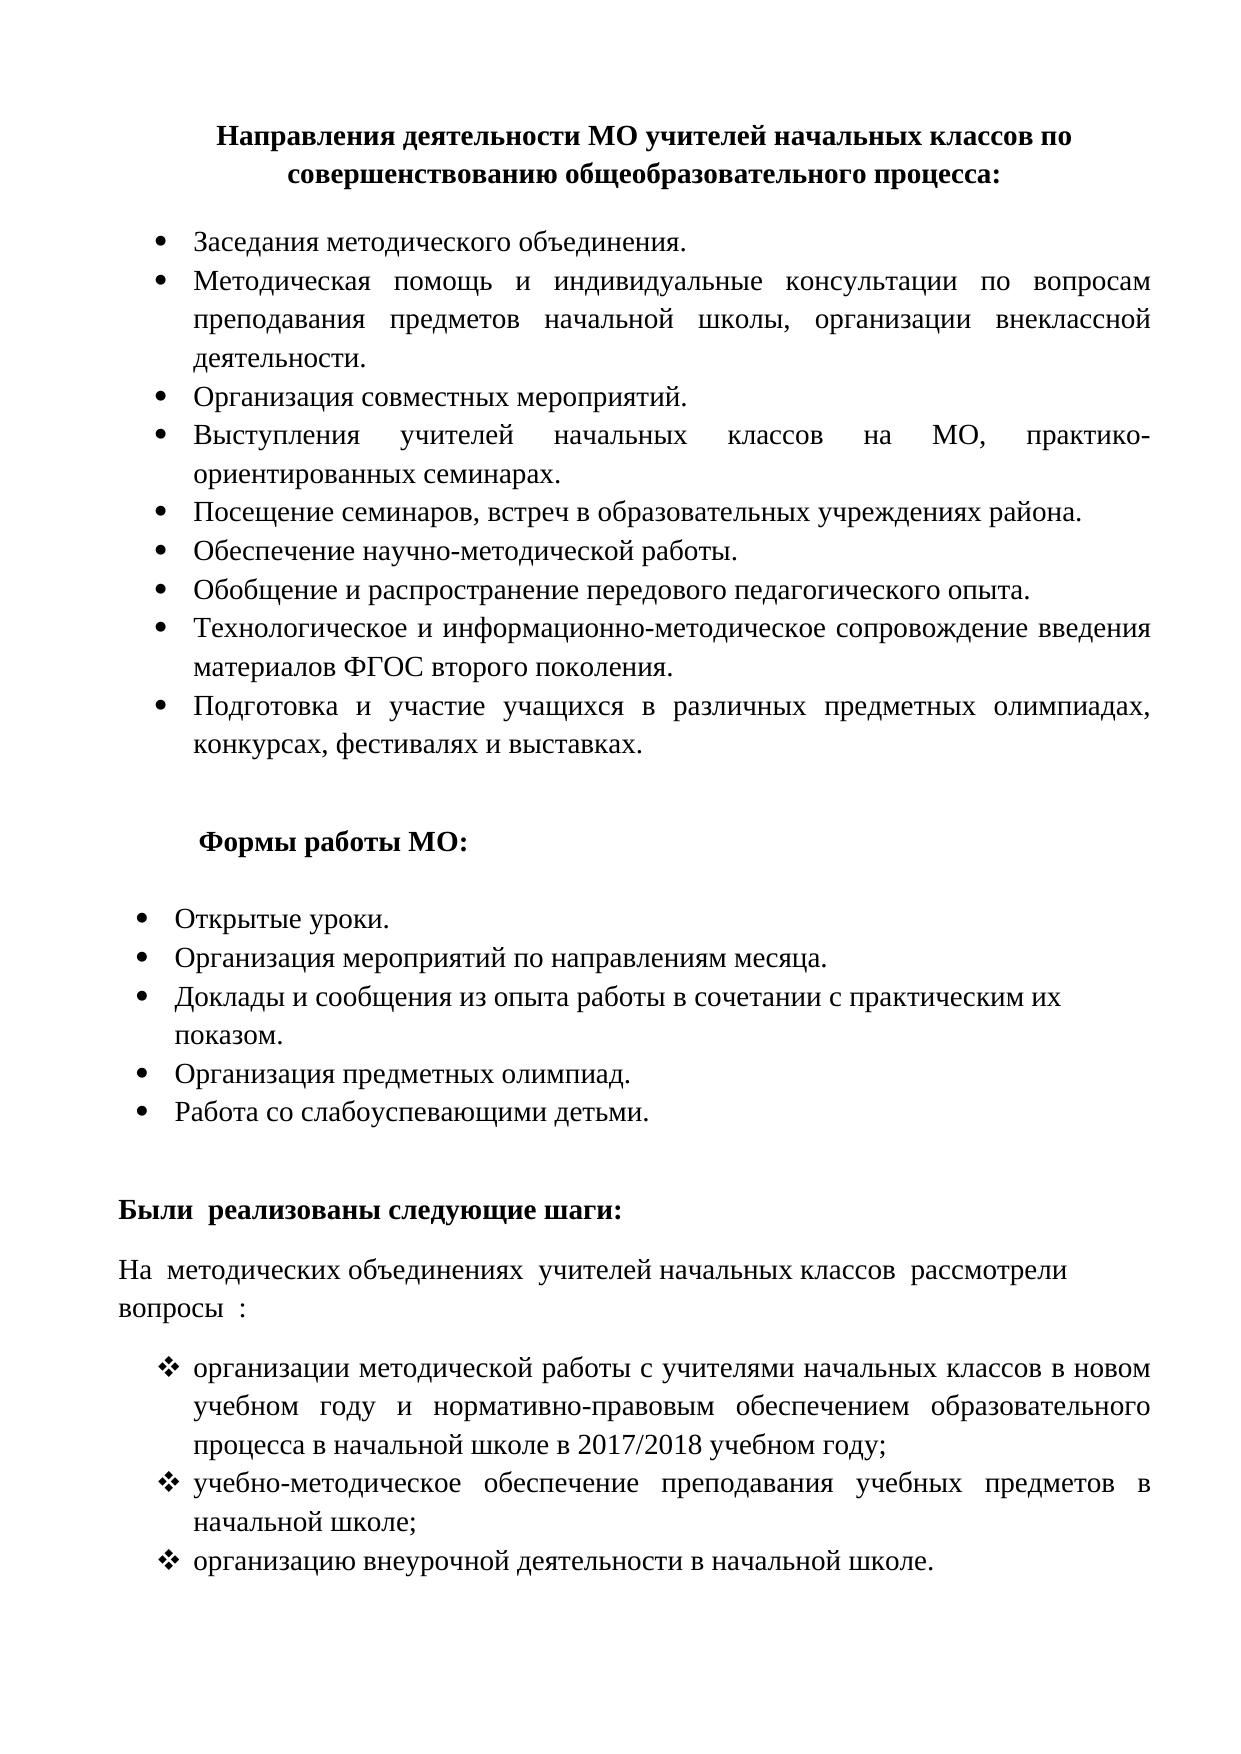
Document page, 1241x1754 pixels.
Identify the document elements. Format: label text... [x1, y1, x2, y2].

list Технологическое и информационно-методическое сопровождение введения материалов ФГОС второго поколения. [156, 611, 1152, 683]
list Доклады и сообщения из опыта работы в сочетании с практическим их показом. [137, 979, 1152, 1051]
text Формы работы МО: [118, 824, 1152, 858]
list Выступления учителей начальных классов на МО, практико-ориентированных семинарах. [156, 417, 1152, 489]
list учебно-методическое обеспечение преподавания учебных предметов в начальной школе; [156, 1466, 1152, 1538]
list Работа со слабоуспевающими детьми. [137, 1094, 1152, 1128]
list Организация предметных олимпиад. [137, 1056, 1152, 1089]
list организации методической работы с учителями начальных классов в новом учебном году и нормативно-правовым обеспечением образовательного процесса в начальной школе в 2017/2018 учебном году; [156, 1350, 1152, 1461]
list Методическая помощь и индивидуальные консультации по вопросам преподавания предметов начальной школы, организации внеклассной деятельности. [156, 263, 1152, 374]
list Заседания методического объединения. [156, 224, 1152, 258]
list Обеспечение научно-методической работы. [156, 533, 1152, 567]
text Были реализованы следующие шаги: [118, 1192, 1152, 1226]
text Направления деятельности МО учителей начальных классов по совершенствованию общеобразовательного процесса: [137, 118, 1152, 190]
list Организация мероприятий по направлениям месяца. [137, 940, 1152, 974]
list Открытые уроки. [137, 901, 1152, 935]
list Организация совместных мероприятий. [156, 379, 1152, 412]
list Подготовка и участие учащихся в различных предметных олимпиадах, конкурсах, фестивалях и выставках. [156, 688, 1152, 760]
list Обобщение и распространение передового педагогического опыта. [156, 572, 1152, 606]
list Посещение семинаров, встреч в образовательных учреждениях района. [156, 494, 1152, 528]
list организацию внеурочной деятельности в начальной школе. [156, 1543, 1152, 1576]
text На методических объединениях учителей начальных классов рассмотрели вопросы : [118, 1252, 1152, 1324]
